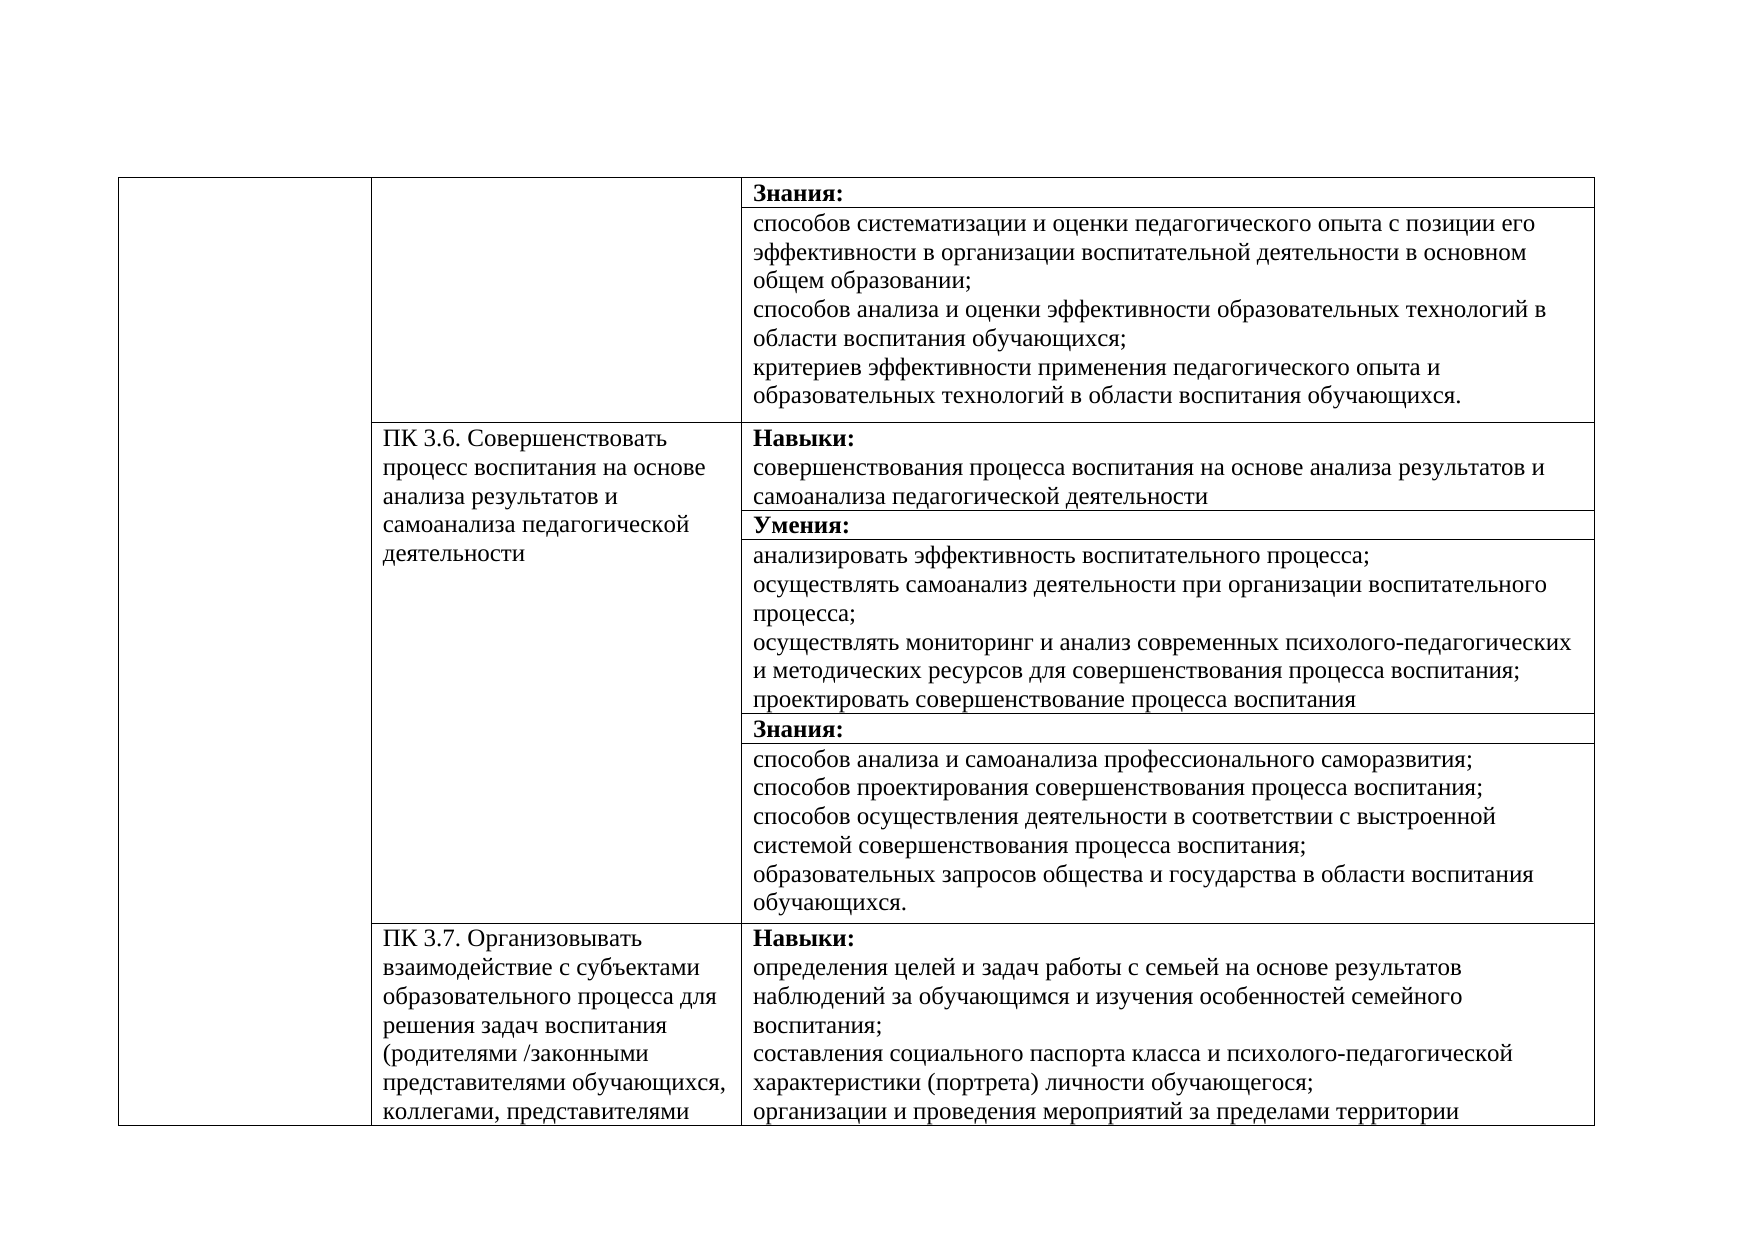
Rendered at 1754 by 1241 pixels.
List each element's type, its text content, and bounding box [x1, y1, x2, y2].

table_cell анализировать эффективность воспитательного процесса; осуществлять самоанализ деятельности при организации воспитательного процесса; осуществлять мониторинг и анализ современных психолого-педагогических и методических ресурсов для совершенствования процесса воспитания; проектировать совершенствование процесса воспитания [742, 540, 1594, 713]
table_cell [372, 924, 741, 1125]
table_cell Умения: [742, 511, 1594, 539]
table_cell Навыки: совершенствования процесса воспитания на основе анализа результатов и самоанализа педагогической деятельности [742, 423, 1594, 509]
table_cell Знания: [742, 178, 1594, 207]
table_cell способов систематизации и оценки педагогического опыта с позиции его эффективности в организации воспитательной деятельности в основном общем образовании; способов анализа и оценки эффективности образовательных технологий в области воспитания обучающихся; критериев эффективности применения педагогического опыта и образовательных технологий в области воспитания обучающихся. [742, 208, 1594, 422]
table_cell Знания: [742, 714, 1594, 743]
table_cell способов анализа и самоанализа профессионального саморазвития; способов проектирования совершенствования процесса воспитания; способов осуществления деятельности в соответствии с выстроенной системой совершенствования процесса воспитания; образовательных запросов общества и государства в области воспитания обучающихся. [742, 744, 1594, 922]
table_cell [742, 924, 1594, 1125]
table_cell ПК 3.6. Совершенствовать процесс воспитания на основе анализа результатов и самоанализа педагогической деятельности [372, 423, 741, 922]
